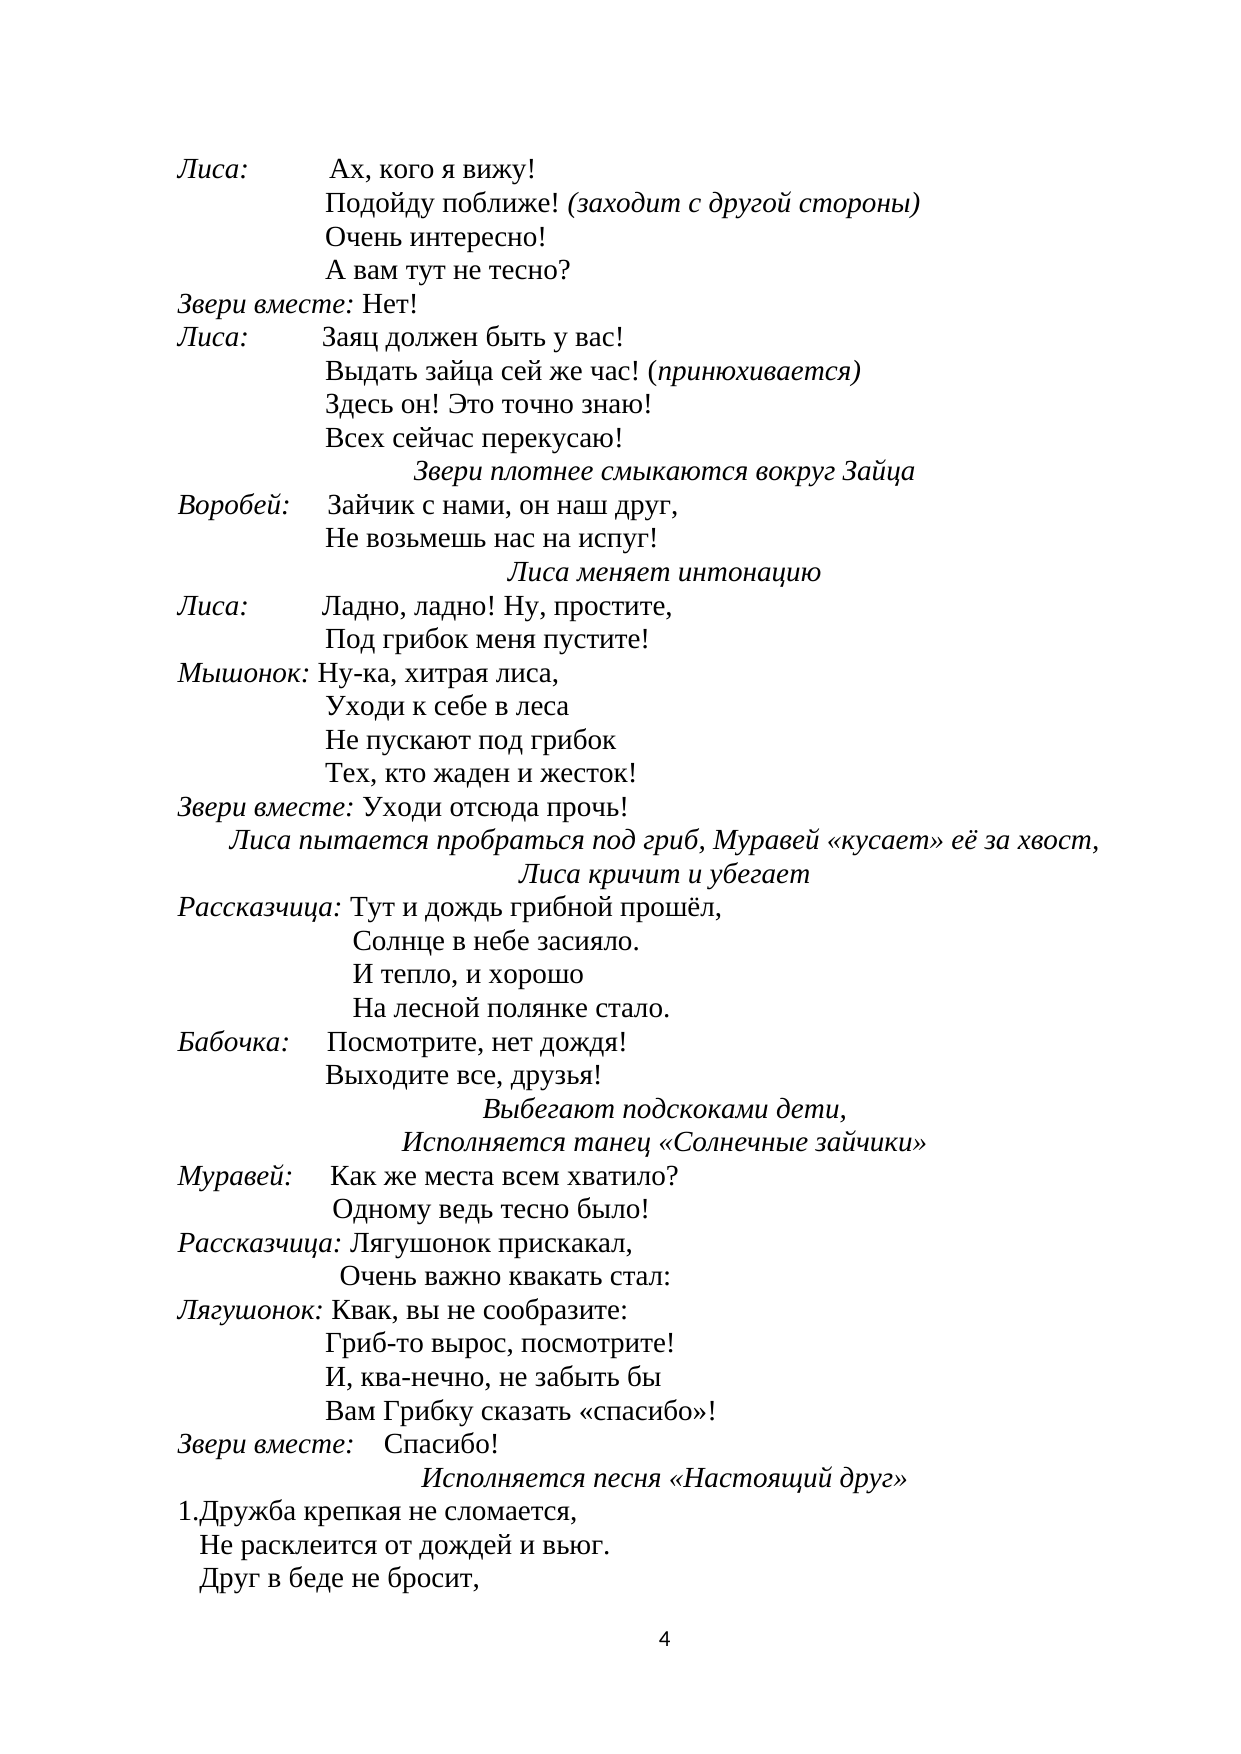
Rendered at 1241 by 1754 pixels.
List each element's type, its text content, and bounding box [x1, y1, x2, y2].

text Лиса кричит и убегает [177, 856, 1152, 889]
text Рассказчица: Лягушонок прискакал, [177, 1225, 1152, 1258]
text Всех сейчас перекусаю! [325, 420, 1152, 453]
text Друг в беде не бросит, [177, 1560, 1152, 1594]
text 1.Дружба крепкая не сломается, [177, 1493, 1152, 1527]
text Звери вместе: Нет! [177, 286, 1152, 319]
text Лиса пытается пробраться под гриб, Муравей «кусает» её за хвост, [177, 822, 1152, 856]
text Лиса: Заяц должен быть у вас! [177, 319, 1152, 353]
text Выбегают подскоками дети, [177, 1091, 1152, 1124]
text Лиса: Ладно, ладно! Ну, простите, [177, 588, 1152, 621]
text Лягушонок: Квак, вы не сообразите: [177, 1292, 1152, 1326]
text Здесь он! Это точно знаю! [325, 386, 1152, 420]
text Муравей: Как же места всем хватило? [177, 1158, 1152, 1191]
text Лиса: Ах, кого я вижу! [177, 152, 1152, 185]
text Исполняется песня «Настоящий друг» [177, 1460, 1152, 1493]
text А вам тут не тесно? [251, 252, 1152, 286]
text Выдать зайца сей же час! (принюхивается) [325, 353, 1152, 386]
text И тепло, и хорошо [177, 957, 1152, 990]
text Звери плотнее смыкаются вокруг Зайца [177, 453, 1152, 487]
text Подойду поближе! (заходит с другой стороны) [325, 185, 1152, 219]
text Не возьмешь нас на испуг! [325, 521, 1152, 554]
text Уходи к себе в леса [325, 688, 1152, 722]
text Рассказчица: Тут и дождь грибной прошёл, [177, 889, 1152, 923]
text Очень важно квакать стал: [325, 1258, 1152, 1292]
text Вам Грибку сказать «спасибо»! [325, 1393, 1152, 1426]
text Выходите все, друзья! [325, 1057, 1152, 1091]
text Одному ведь тесно было! [325, 1191, 1152, 1225]
text На лесной полянке стало. [177, 990, 1152, 1024]
text Гриб-то вырос, посмотрите! [325, 1326, 1152, 1359]
text Под грибок меня пустите! [325, 621, 1152, 655]
text Исполняется танец «Солнечные зайчики» [177, 1124, 1152, 1158]
text Мышонок: Ну-ка, хитрая лиса, [177, 655, 1152, 688]
text Тех, кто жаден и жесток! [325, 755, 1152, 789]
text Солнце в небе засияло. [177, 923, 1152, 957]
text Бабочка: Посмотрите, нет дождя! [177, 1024, 1152, 1057]
text Очень интересно! [251, 219, 1152, 252]
text Звери вместе: Уходи отсюда прочь! [177, 789, 1152, 822]
text И, ква-нечно, не забыть бы [325, 1359, 1152, 1393]
text Звери вместе: Спасибо! [177, 1426, 1152, 1460]
text Не пускают под грибок [325, 722, 1152, 755]
text Воробей: Зайчик с нами, он наш друг, [177, 487, 1152, 521]
text Лиса меняет интонацию [177, 554, 1152, 588]
text Не расклеится от дождей и вьюг. [177, 1527, 1152, 1560]
